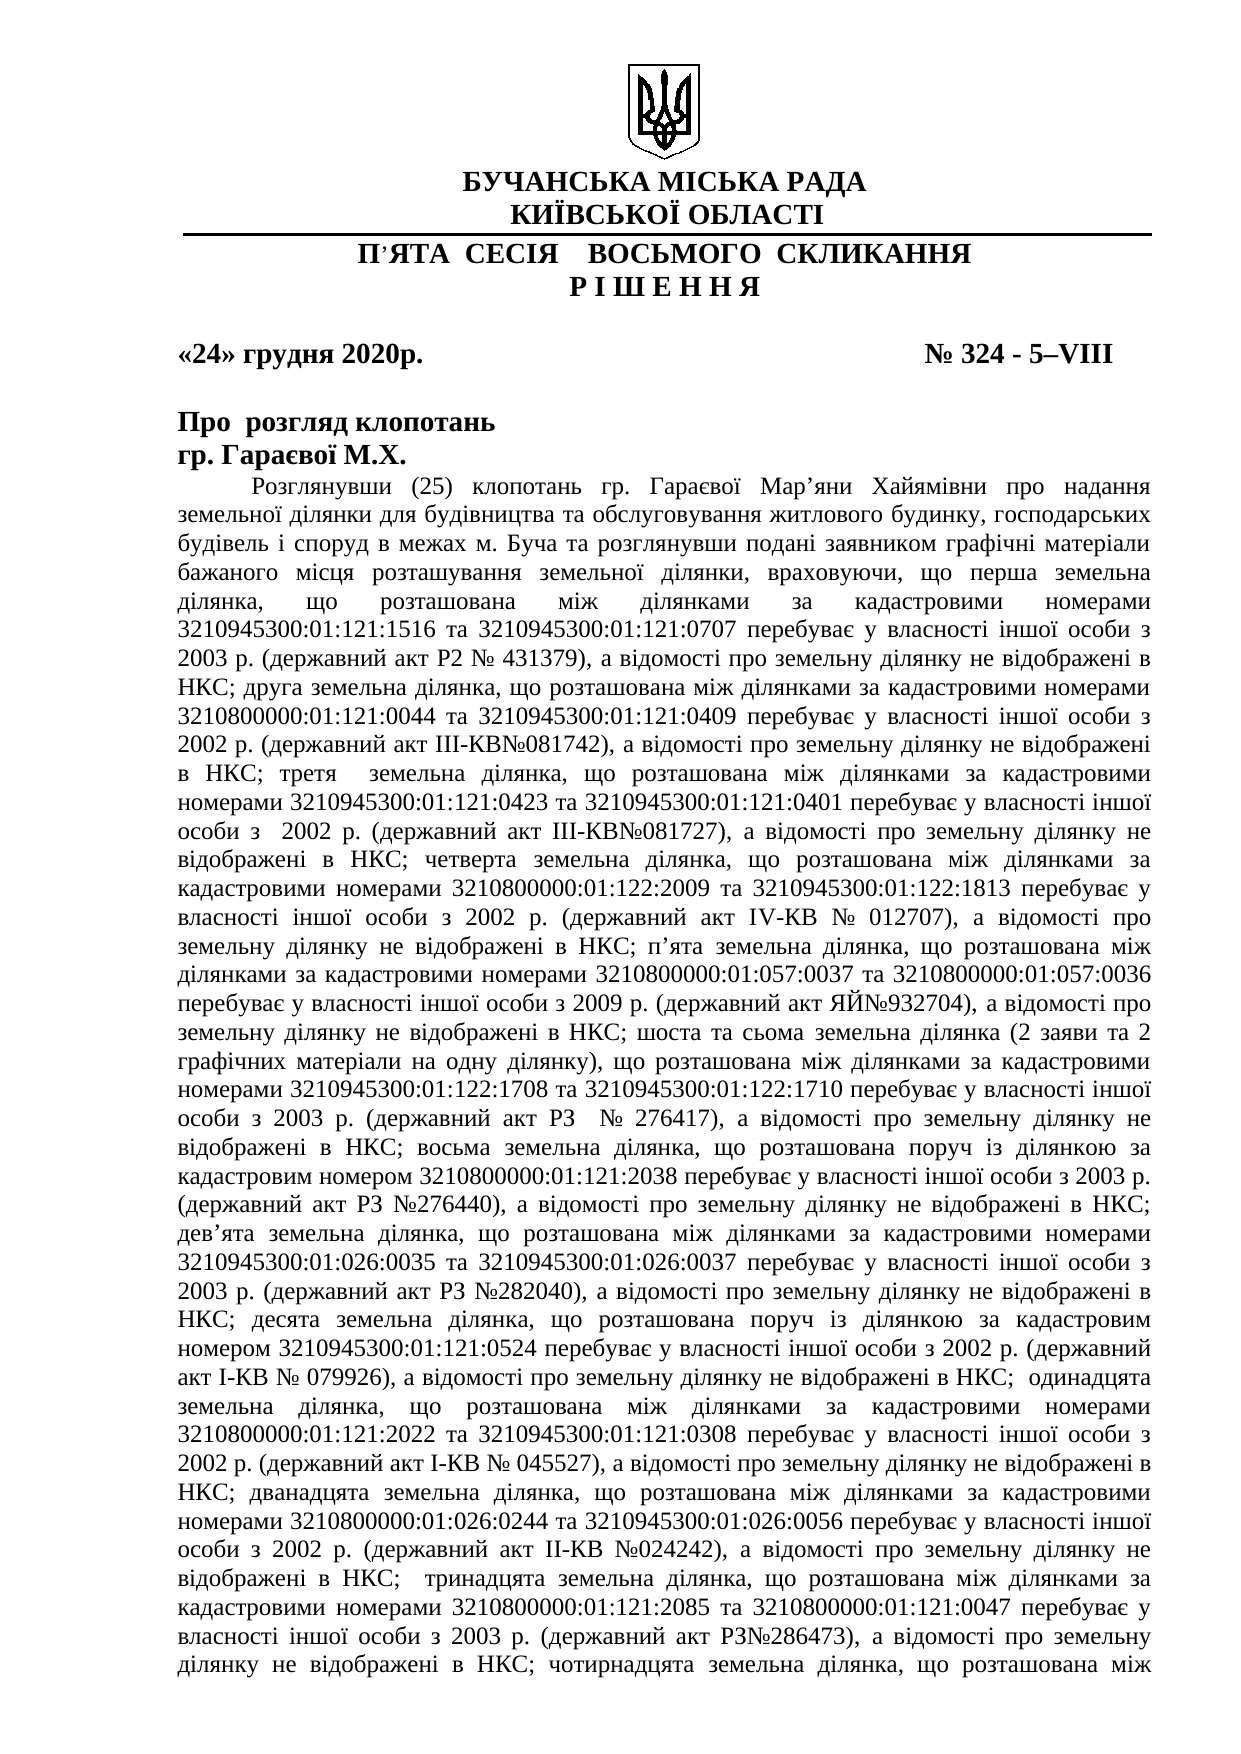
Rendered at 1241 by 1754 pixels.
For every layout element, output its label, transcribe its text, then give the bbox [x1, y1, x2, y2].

text Р І Ш Е Н Н Я [177, 269, 1152, 303]
text КИЇВСЬКОЇ ОБЛАСТІ [183, 197, 1152, 233]
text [177, 471, 1152, 1678]
text гр. Гараєвої М.Х. [177, 437, 1152, 471]
text «24» грудня 2020р. № 324 - 5–VІІІ [177, 337, 1152, 370]
text Про розгляд клопотань [177, 404, 1152, 437]
text П’ЯТА СЕСІЯ ВОСЬМОГО СКЛИКАННЯ [177, 236, 1152, 269]
text БУЧАНСЬКА МІСЬКА РАДА [177, 164, 1152, 197]
